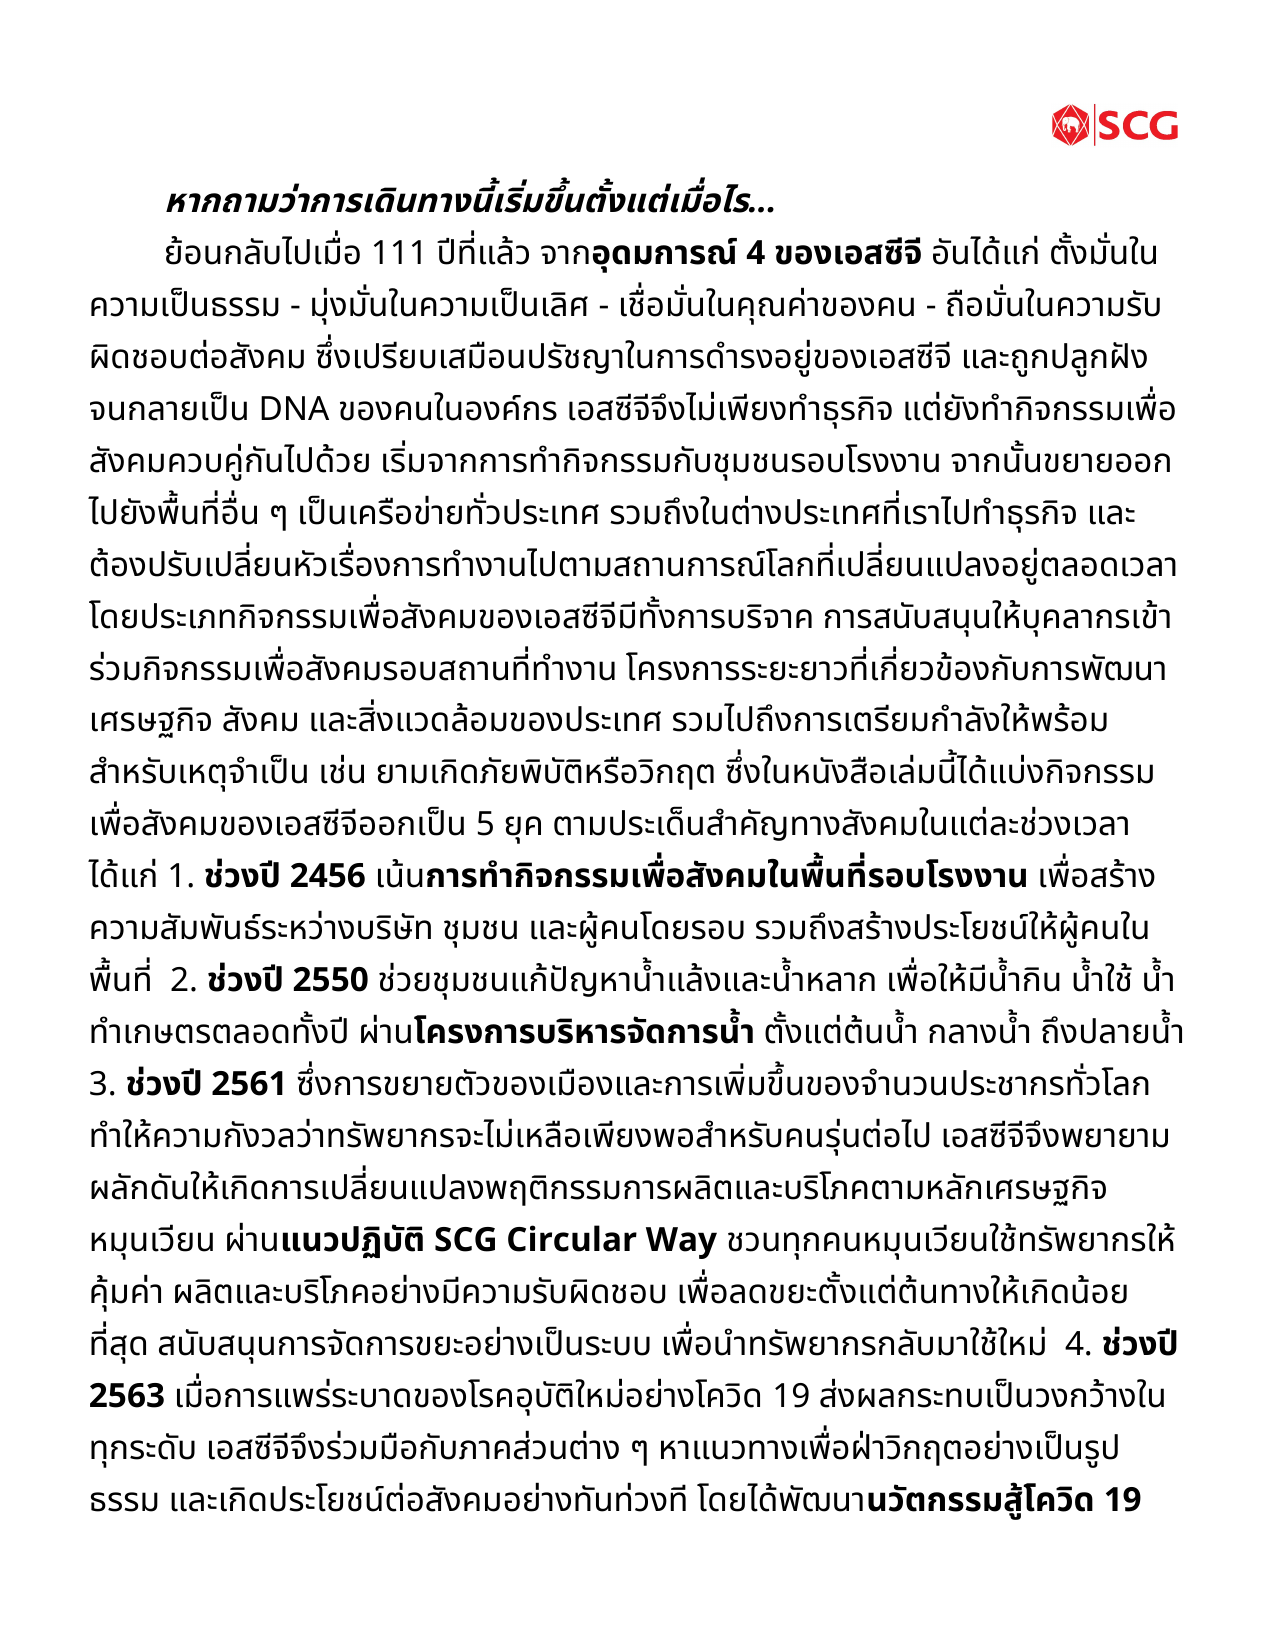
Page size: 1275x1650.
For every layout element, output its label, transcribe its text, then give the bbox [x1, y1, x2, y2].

picture [1051, 103, 1178, 148]
text หากถามว่าการเดินทางนี้เริ่มขึ้นตั้งแต่เมื่อไร... [89, 177, 1186, 227]
